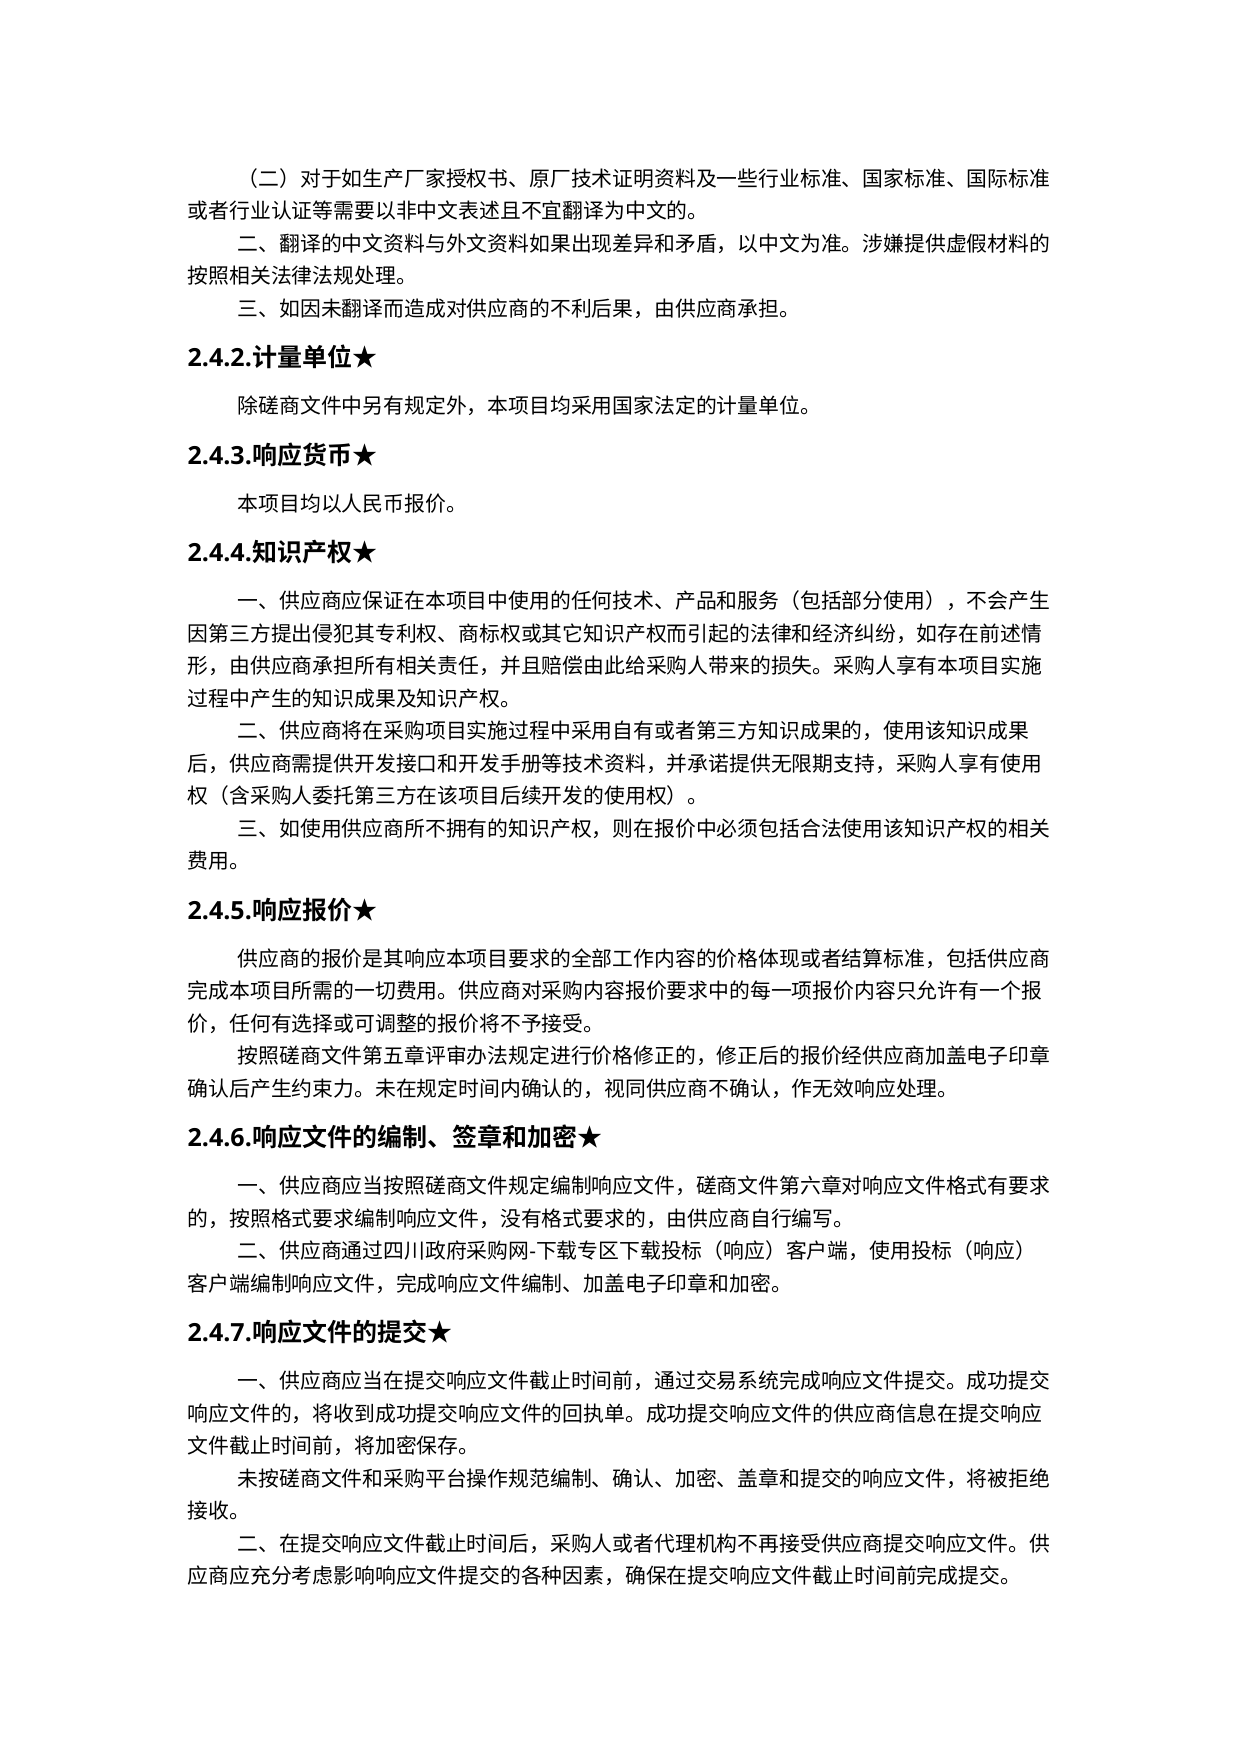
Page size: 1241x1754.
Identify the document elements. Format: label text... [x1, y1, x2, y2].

text 三、如因未翻译而造成对供应商的不利后果，由供应商承担。 [187, 292, 1053, 324]
text 未按磋商文件和采购平台操作规范编制、确认、加密、盖章和提交的响应文件，将被拒绝接收。 [187, 1462, 1053, 1527]
text 2.4.2.计量单位★ [187, 324, 1053, 389]
text 2.4.4.知识产权★ [187, 519, 1053, 584]
text 一、供应商应当按照磋商文件规定编制响应文件，磋商文件第六章对响应文件格式有要求的，按照格式要求编制响应文件，没有格式要求的，由供应商自行编写。 [187, 1169, 1053, 1234]
text 2.4.6.响应文件的编制、签章和加密★ [187, 1104, 1053, 1169]
text 按照磋商文件第五章评审办法规定进行价格修正的，修正后的报价经供应商加盖电子印章确认后产生约束力。未在规定时间内确认的，视同供应商不确认，作无效响应处理。 [187, 1039, 1053, 1104]
text 一、供应商应保证在本项目中使用的任何技术、产品和服务（包括部分使用），不会产生因第三方提出侵犯其专利权、商标权或其它知识产权而引起的法律和经济纠纷，如存在前述情形，由供应商承担所有相关责任，并且赔偿由此给采购人带来的损失。采购人享有本项目实施过程中产生的知识成果及知识产权。 [187, 584, 1053, 714]
text 二、翻译的中文资料与外文资料如果出现差异和矛盾，以中文为准。涉嫌提供虚假材料的按照相关法律法规处理。 [187, 227, 1053, 292]
text 一、供应商应当在提交响应文件截止时间前，通过交易系统完成响应文件提交。成功提交响应文件的，将收到成功提交响应文件的回执单。成功提交响应文件的供应商信息在提交响应文件截止时间前，将加密保存。 [187, 1364, 1053, 1462]
text （二）对于如生产厂家授权书、原厂技术证明资料及一些行业标准、国家标准、国际标准或者行业认证等需要以非中文表述且不宜翻译为中文的。 [187, 162, 1053, 227]
text 二、在提交响应文件截止时间后，采购人或者代理机构不再接受供应商提交响应文件。供应商应充分考虑影响响应文件提交的各种因素，确保在提交响应文件截止时间前完成提交。 [187, 1527, 1053, 1592]
text 三、如使用供应商所不拥有的知识产权，则在报价中必须包括合法使用该知识产权的相关费用。 [187, 812, 1053, 877]
text 本项目均以人民币报价。 [187, 487, 1053, 519]
text 2.4.7.响应文件的提交★ [187, 1299, 1053, 1364]
text 除磋商文件中另有规定外，本项目均采用国家法定的计量单位。 [187, 389, 1053, 422]
text 2.4.3.响应货币★ [187, 422, 1053, 487]
text 二、供应商通过四川政府采购网-下载专区下载投标（响应）客户端，使用投标（响应）客户端编制响应文件，完成响应文件编制、加盖电子印章和加密。 [187, 1234, 1053, 1299]
text 2.4.5.响应报价★ [187, 877, 1053, 942]
text 二、供应商将在采购项目实施过程中采用自有或者第三方知识成果的，使用该知识成果后，供应商需提供开发接口和开发手册等技术资料，并承诺提供无限期支持，采购人享有使用权（含采购人委托第三方在该项目后续开发的使用权）。 [187, 714, 1053, 812]
text 供应商的报价是其响应本项目要求的全部工作内容的价格体现或者结算标准，包括供应商完成本项目所需的一切费用。供应商对采购内容报价要求中的每一项报价内容只允许有一个报价，任何有选择或可调整的报价将不予接受。 [187, 942, 1053, 1039]
